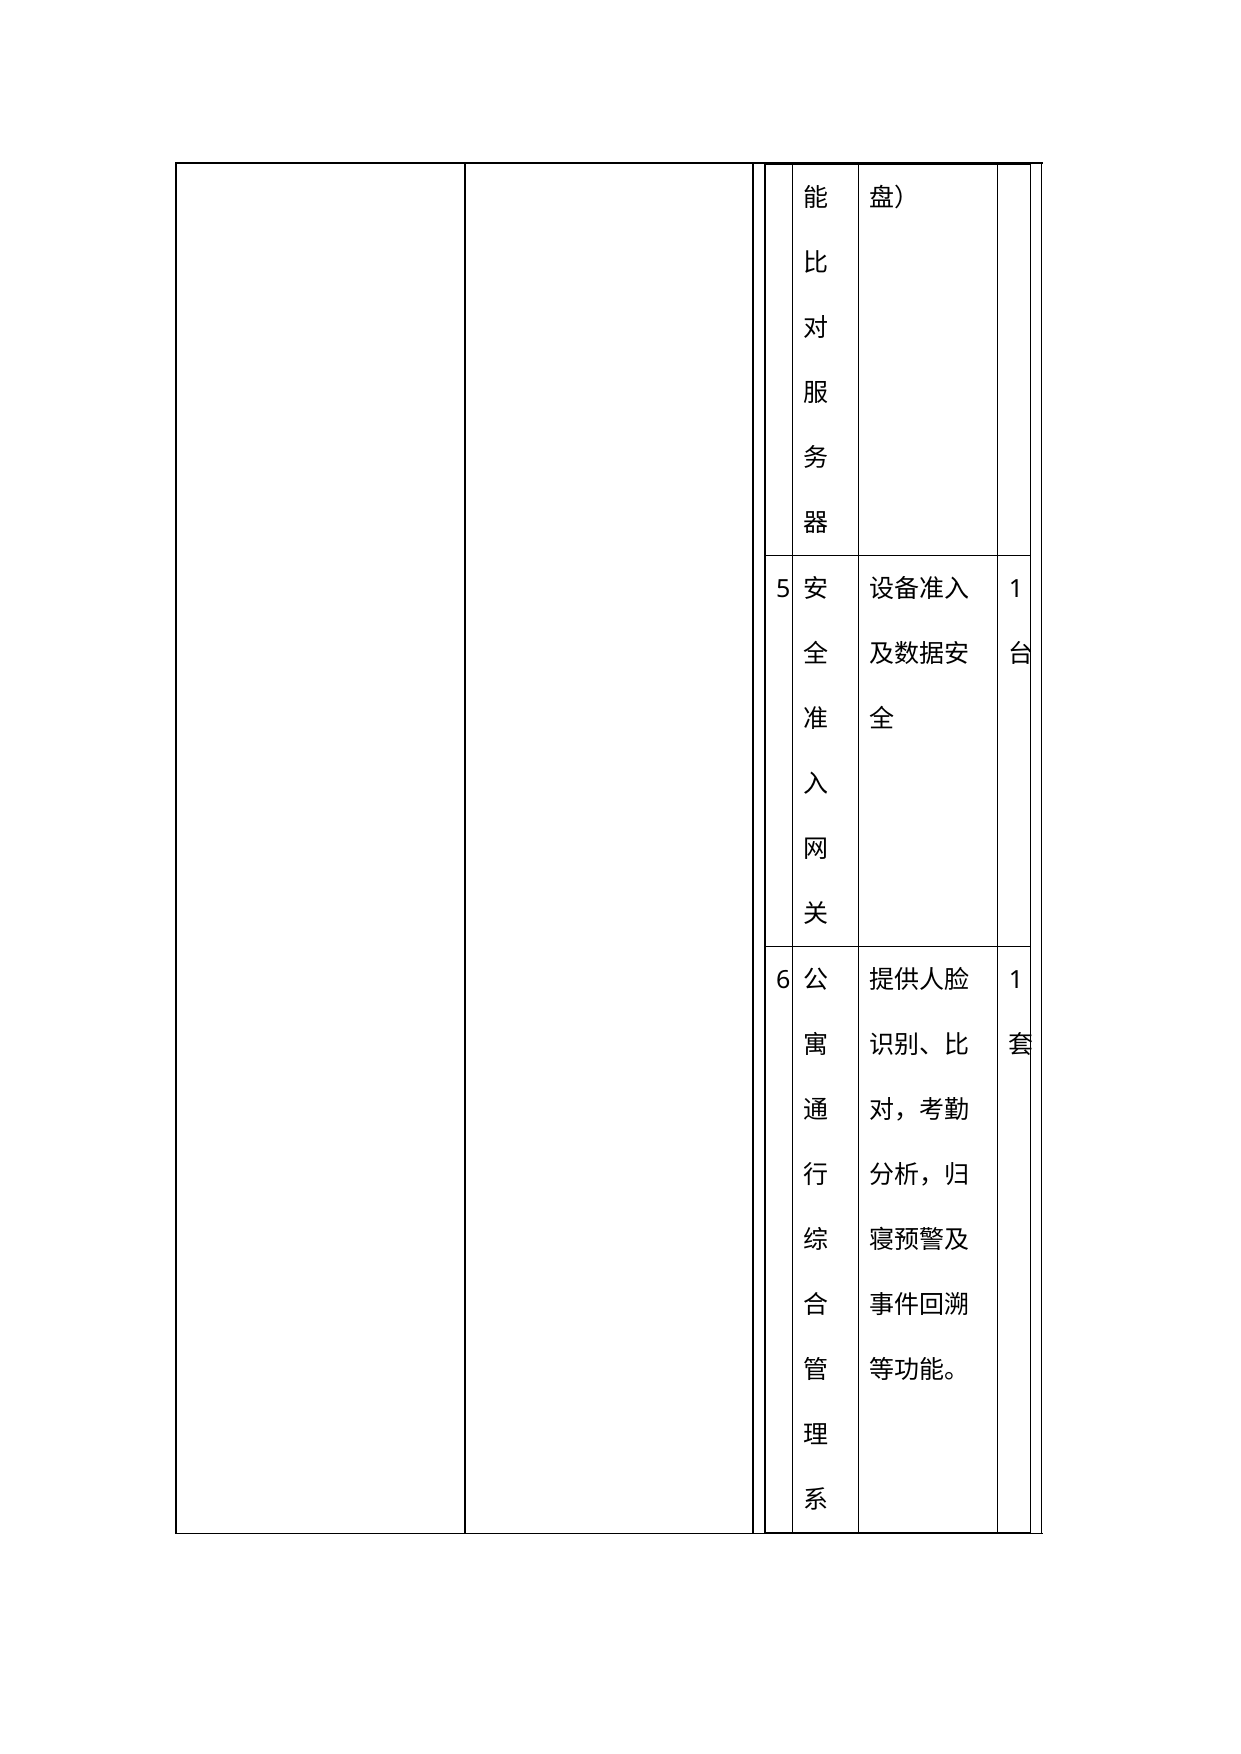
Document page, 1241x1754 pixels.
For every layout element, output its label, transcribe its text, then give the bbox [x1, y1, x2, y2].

table_cell [998, 165, 1030, 555]
table_cell [766, 165, 792, 555]
table_cell [859, 556, 997, 946]
table_cell 2 [177, 164, 464, 1533]
table_cell [1031, 164, 1041, 1533]
table_cell [998, 556, 1030, 946]
table_cell [754, 164, 764, 1533]
table_cell [793, 556, 858, 946]
table_cell [793, 947, 858, 1532]
table_cell [859, 947, 997, 1532]
table_cell [466, 164, 752, 1533]
table_cell [859, 165, 997, 555]
table_cell [998, 947, 1030, 1532]
table_cell [766, 556, 792, 946]
table_cell [793, 165, 858, 555]
table_cell [766, 947, 792, 1532]
